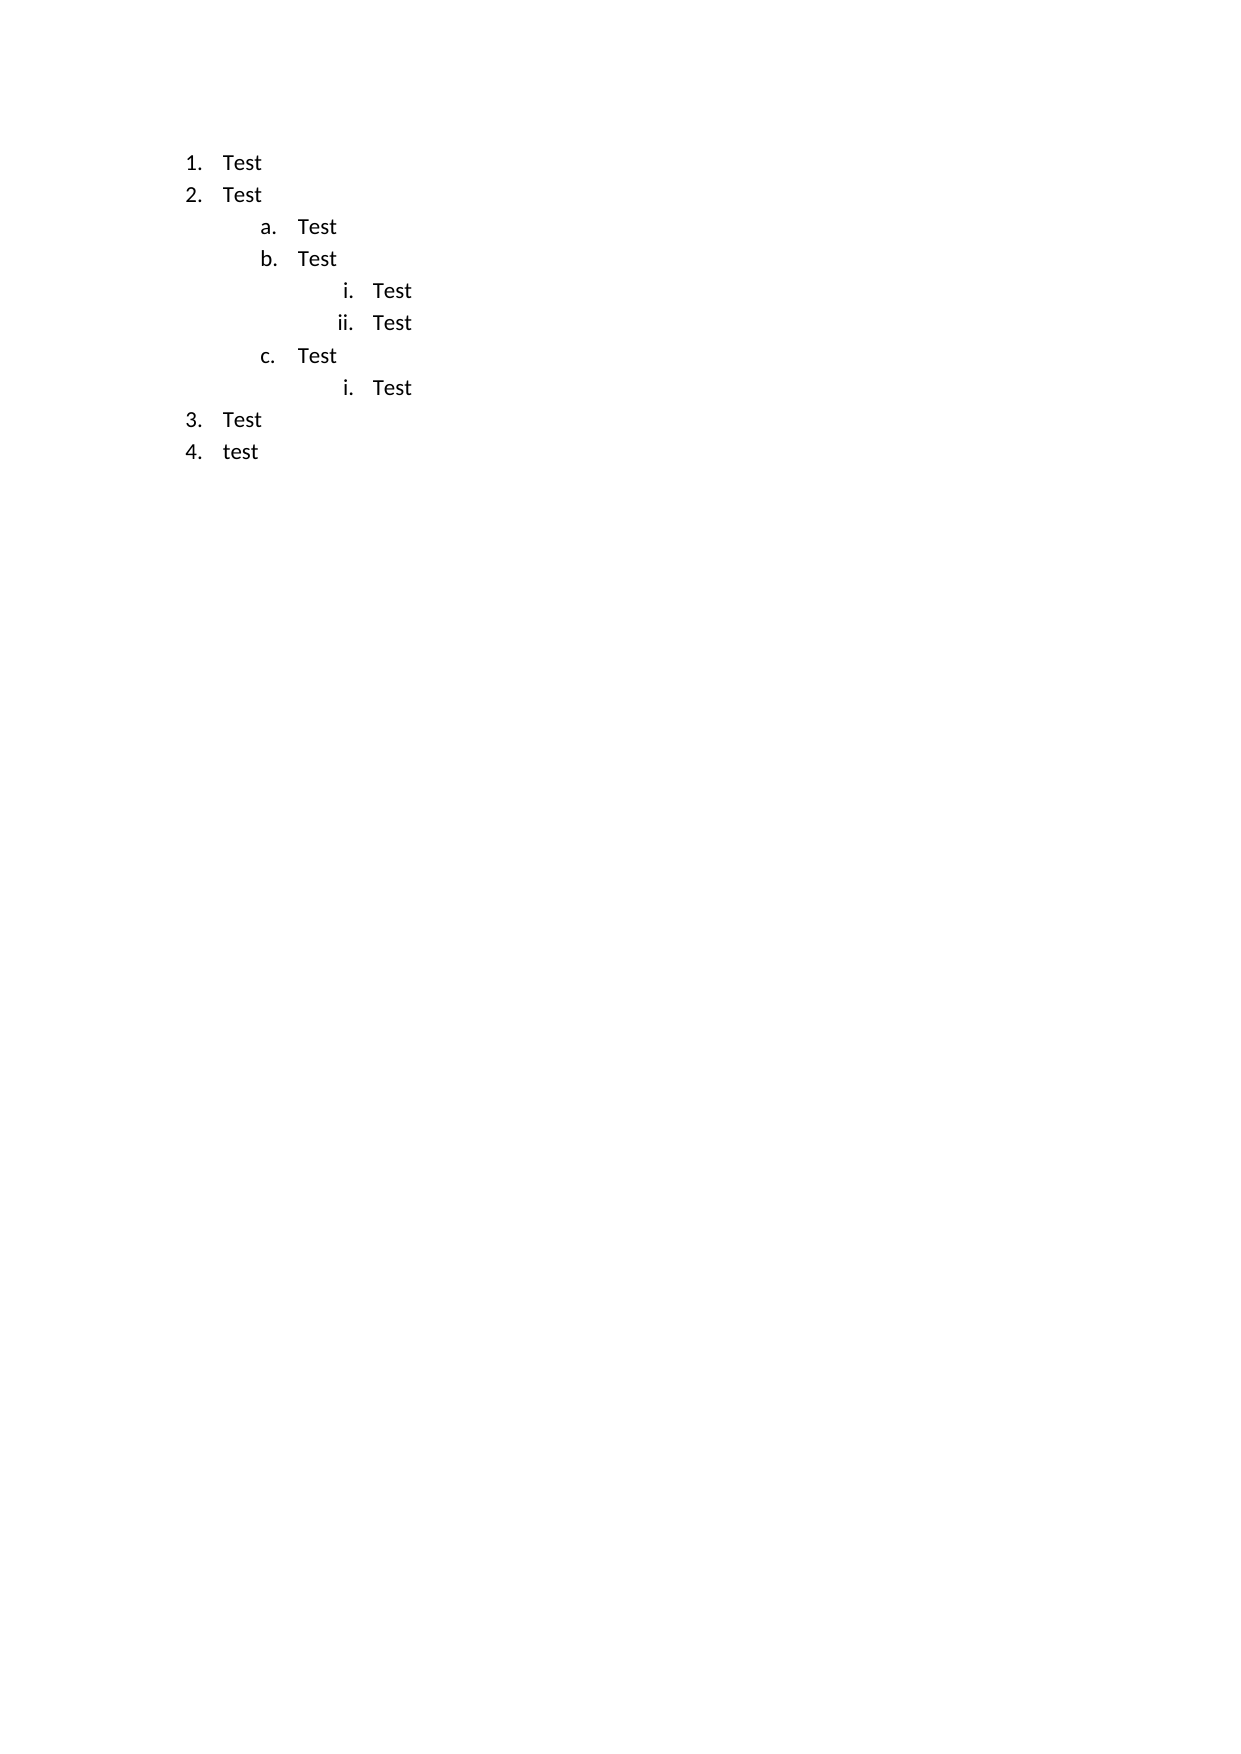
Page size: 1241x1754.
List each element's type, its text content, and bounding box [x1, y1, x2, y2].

list Test [185, 148, 1093, 176]
list test [185, 437, 1093, 465]
list Test [354, 373, 1093, 401]
list Test [354, 276, 1093, 304]
list Test [260, 341, 1093, 369]
list Test [185, 405, 1093, 433]
list Test [354, 308, 1093, 337]
list Test [260, 244, 1093, 272]
list Test [185, 180, 1093, 208]
list Test [260, 212, 1093, 240]
